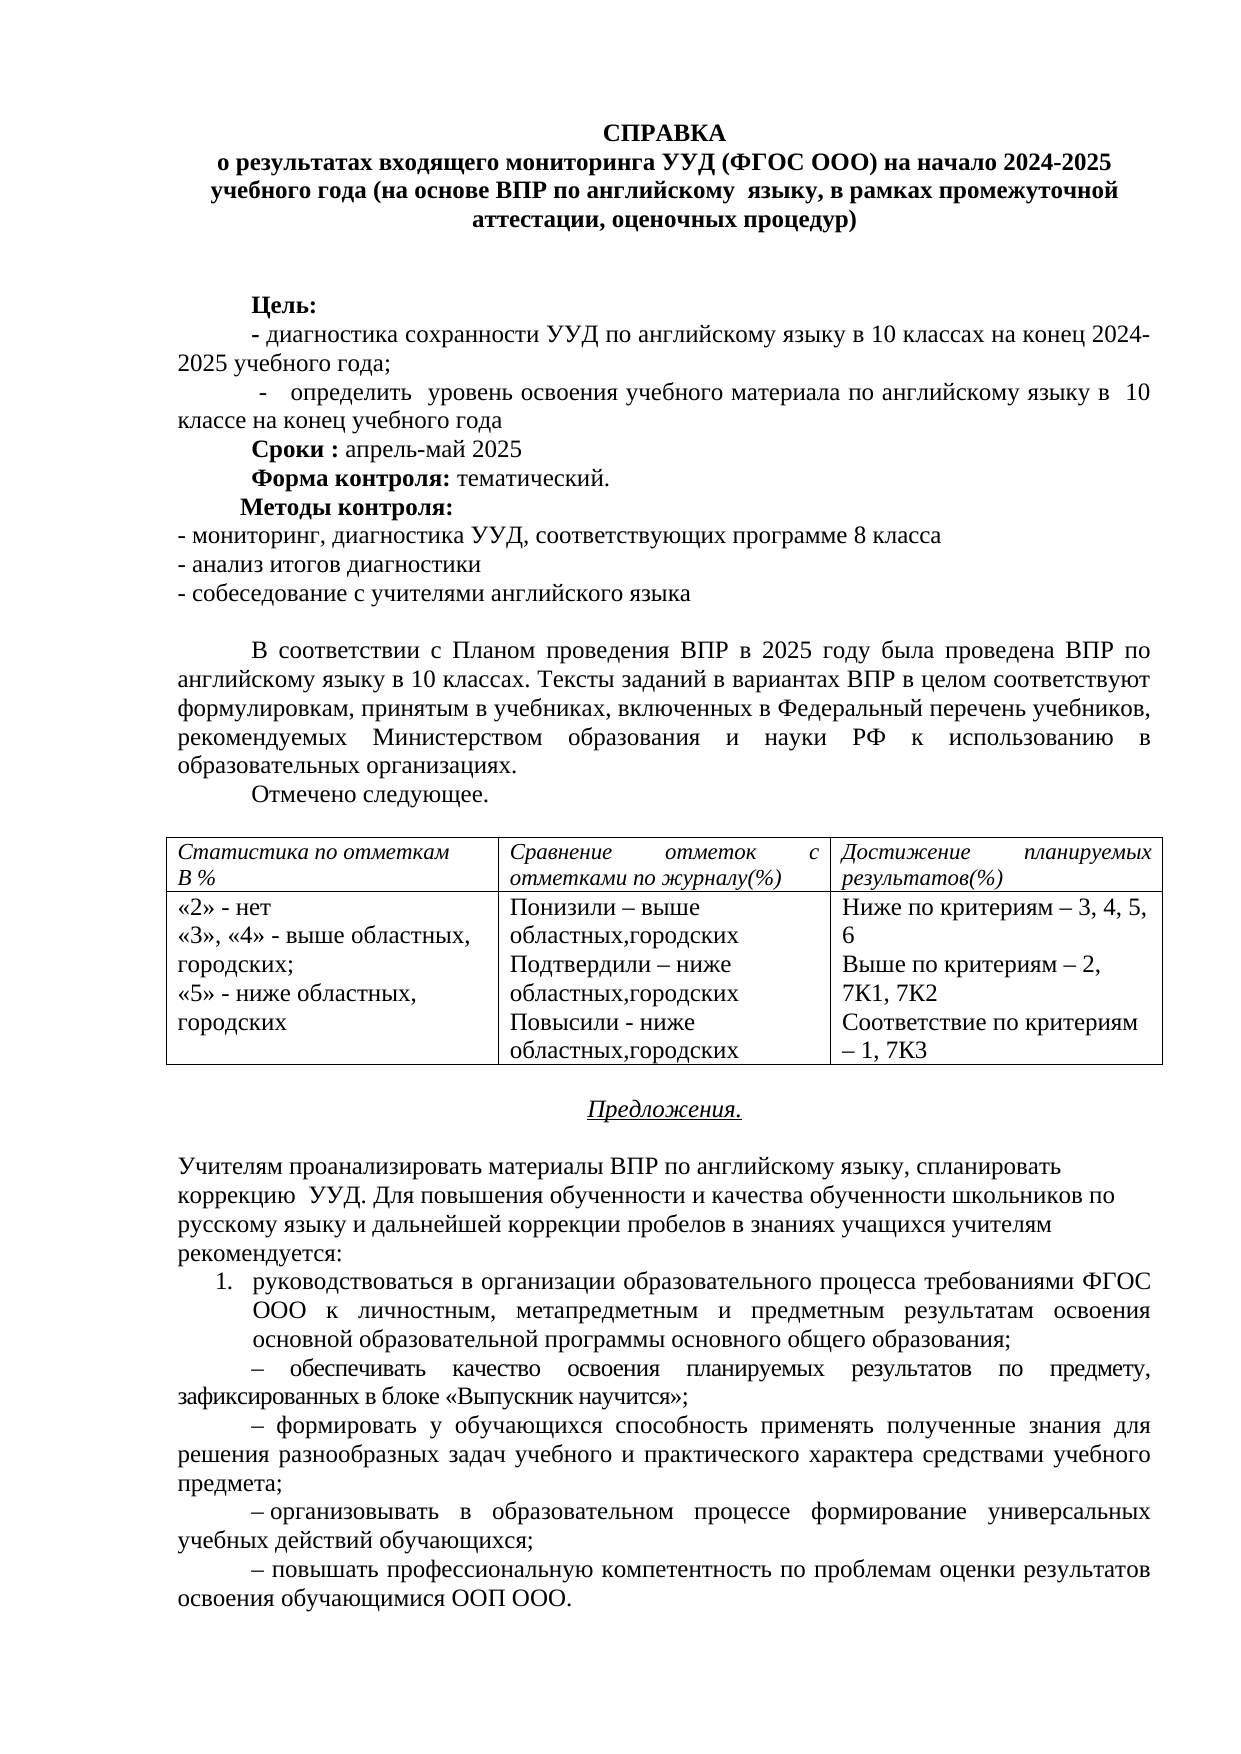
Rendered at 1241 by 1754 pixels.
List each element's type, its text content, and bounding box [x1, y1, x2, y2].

text Сроки : апрель-май 2025 [177, 434, 1152, 463]
text Форма контроля: тематический. [177, 463, 1152, 492]
table_header Сравнение отметок с отметками по журналу(%) [499, 838, 830, 891]
text Методы контроля: [177, 492, 1152, 521]
text - диагностика сохранности УУД по английскому языку в 10 классах на конец 2024-2025 учебного года; [177, 319, 1152, 377]
text Предложения. [177, 1094, 1152, 1123]
text – повышать профессиональную компетентность по проблемам оценки результатов освоения обучающимися ООП ООО. [177, 1554, 1152, 1611]
text Отмечено следующее. [177, 779, 1152, 808]
text СПРАВКА [177, 118, 1152, 147]
list руководствоваться в организации образовательного процесса требованиями ФГОС ООО к личностным, метапредметным и предметным результатам освоения основной образовательной программы основного общего образования; [215, 1266, 1152, 1353]
text - мониторинг, диагностика УУД, соответствующих программе 8 класса [177, 521, 1152, 549]
text о результатах входящего мониторинга УУД (ФГОС ООО) на начало 2024-2025 учебного года (на основе ВПР по английскому языку, в рамках промежуточной аттестации, оценочных процедур) [177, 147, 1152, 233]
table_cell Понизили – выше областных,городских Подтвердили – ниже областных,городских Повысили - ниже областных,городских [499, 892, 830, 1064]
table_cell «2» - нет «3», «4» - выше областных, городских; «5» - ниже областных, городских [167, 892, 498, 1064]
text – формировать у обучающихся способность применять полученные знания для решения разнообразных задач учебного и практического характера средствами учебного предмета; [177, 1410, 1152, 1496]
table_cell Ниже по критериям – 3, 4, 5, 6 Выше по критериям – 2, 7К1, 7К2 Соответствие по критериям – 1, 7К3 [831, 892, 1162, 1064]
text Цель: [177, 291, 1152, 319]
text Учителям проанализировать материалы ВПР по английскому языку, спланировать коррекцию УУД. Для повышения обученности и качества обученности школьников по русскому языку и дальнейшей коррекции пробелов в знаниях учащихся учителям рекомендуется: [177, 1151, 1152, 1266]
text - анализ итогов диагностики [177, 549, 1152, 578]
text В соответствии с Планом проведения ВПР в 2025 году была проведена ВПР по английскому языку в 10 классах. Тексты заданий в вариантах ВПР в целом соответствуют формулировкам, принятым в учебниках, включенных в Федеральный перечень учебников, рекомендуемых Министерством образования и науки РФ к использованию в образовательных организациях. [177, 636, 1152, 779]
table_header Достижение планируемых результатов(%) [831, 838, 1162, 891]
table_header Статистика по отметкам В % [167, 838, 498, 891]
text - определить уровень освоения учебного материала по английскому языку в 10 классе на конец учебного года [177, 377, 1152, 434]
text – организовывать в образовательном процессе формирование универсальных учебных действий обучающихся; [177, 1496, 1152, 1554]
text - собеседование с учителями английского языка [177, 578, 1152, 607]
text – обеспечивать качество освоения планируемых результатов по предмету, зафиксированных в блоке «Выпускник научится»; [177, 1353, 1152, 1410]
